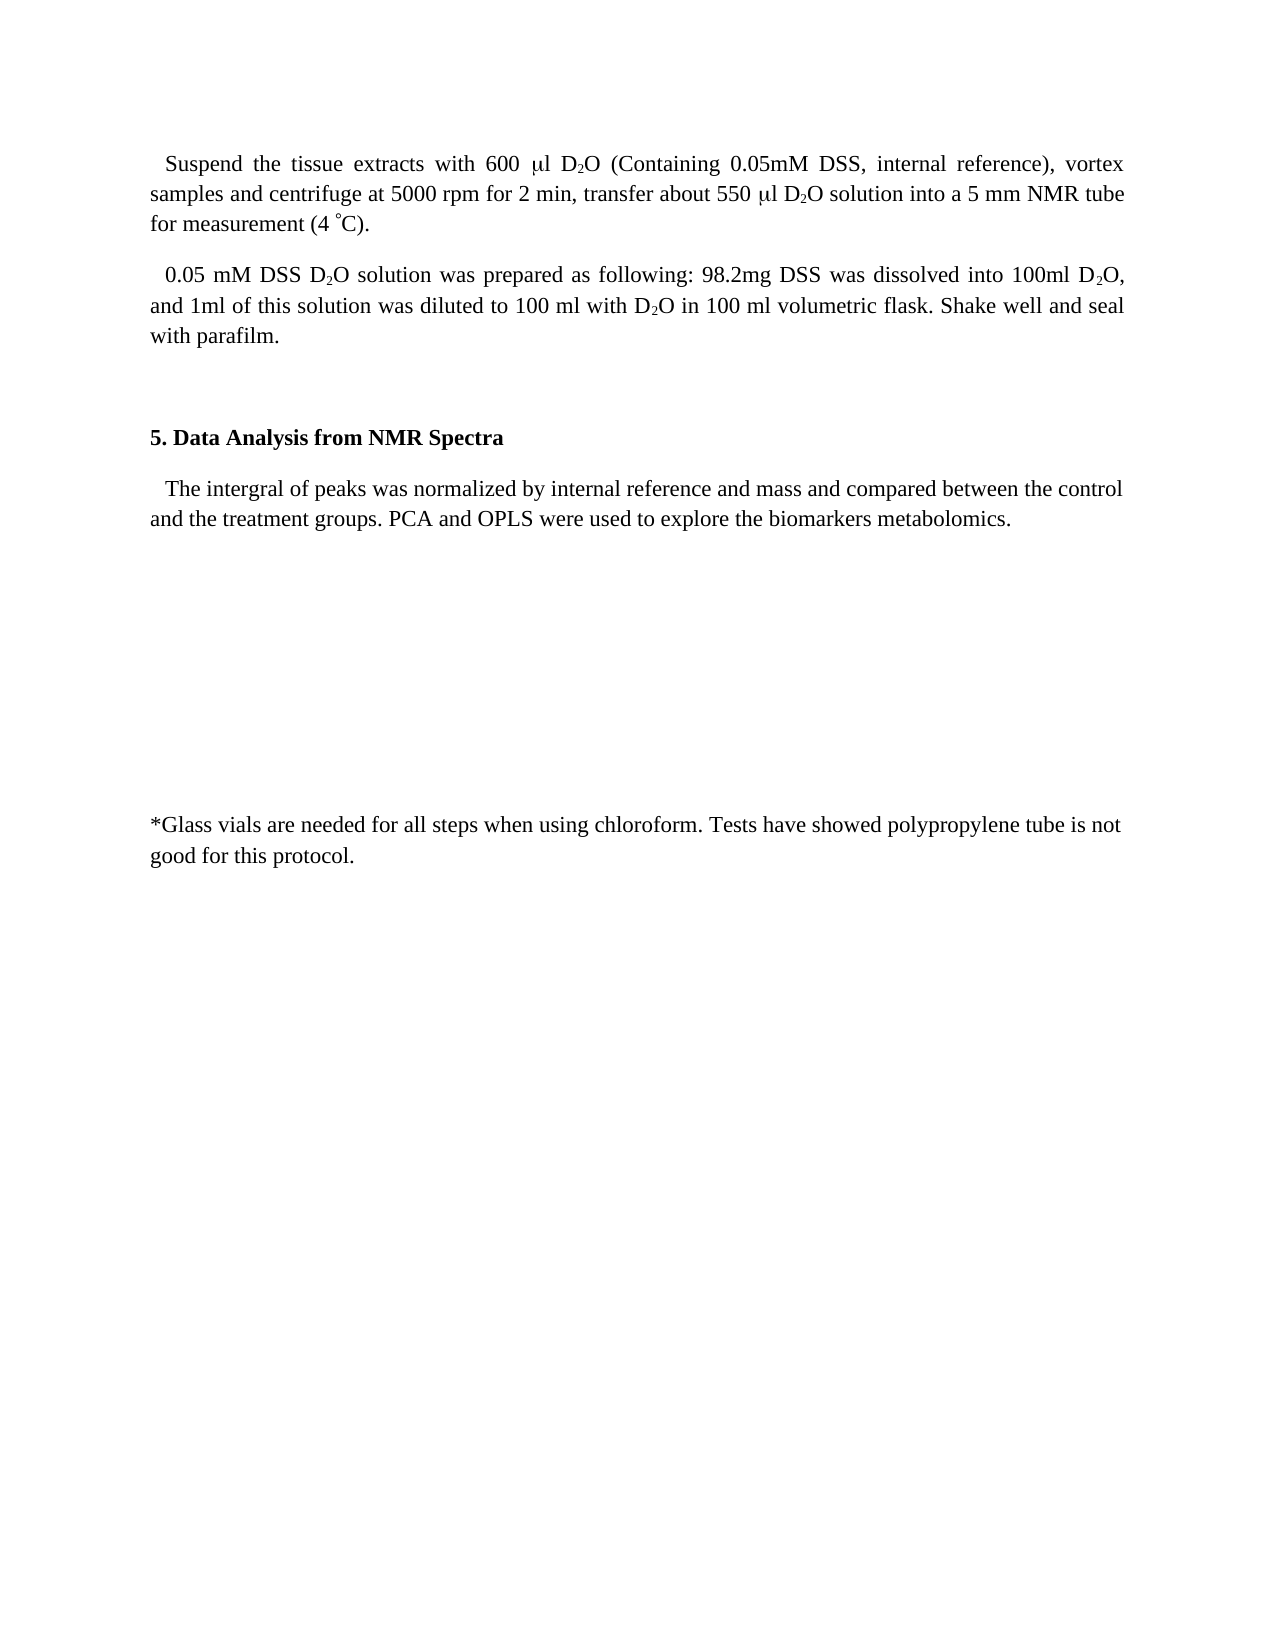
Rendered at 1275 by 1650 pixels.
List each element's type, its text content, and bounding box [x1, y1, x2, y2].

text The intergral of peaks was normalized by internal reference and mass and compared between the control and the treatment groups. PCA and OPLS were used to explore the biomarkers metabolomics. [150, 475, 1125, 532]
text Suspend the tissue extracts with 600 l D2O (Containing 0.05mM DSS, internal reference), vortex samples and centrifuge at 5000 rpm for 2 min, transfer about 550 l D2O solution into a 5 mm NMR tube for measurement (4 C). [150, 150, 1125, 237]
text 0.05 mM DSS D2O solution was prepared as following: 98.2mg DSS was dissolved into 100ml D2O, and 1ml of this solution was diluted to 100 ml with D2O in 100 ml volumetric flask. Shake well and seal with parafilm. [150, 261, 1125, 348]
text 5. Data Analysis from NMR Spectra [150, 424, 1125, 450]
text *Glass vials are needed for all steps when using chloroform. Tests have showed polypropylene tube is not good for this protocol. [150, 811, 1125, 868]
